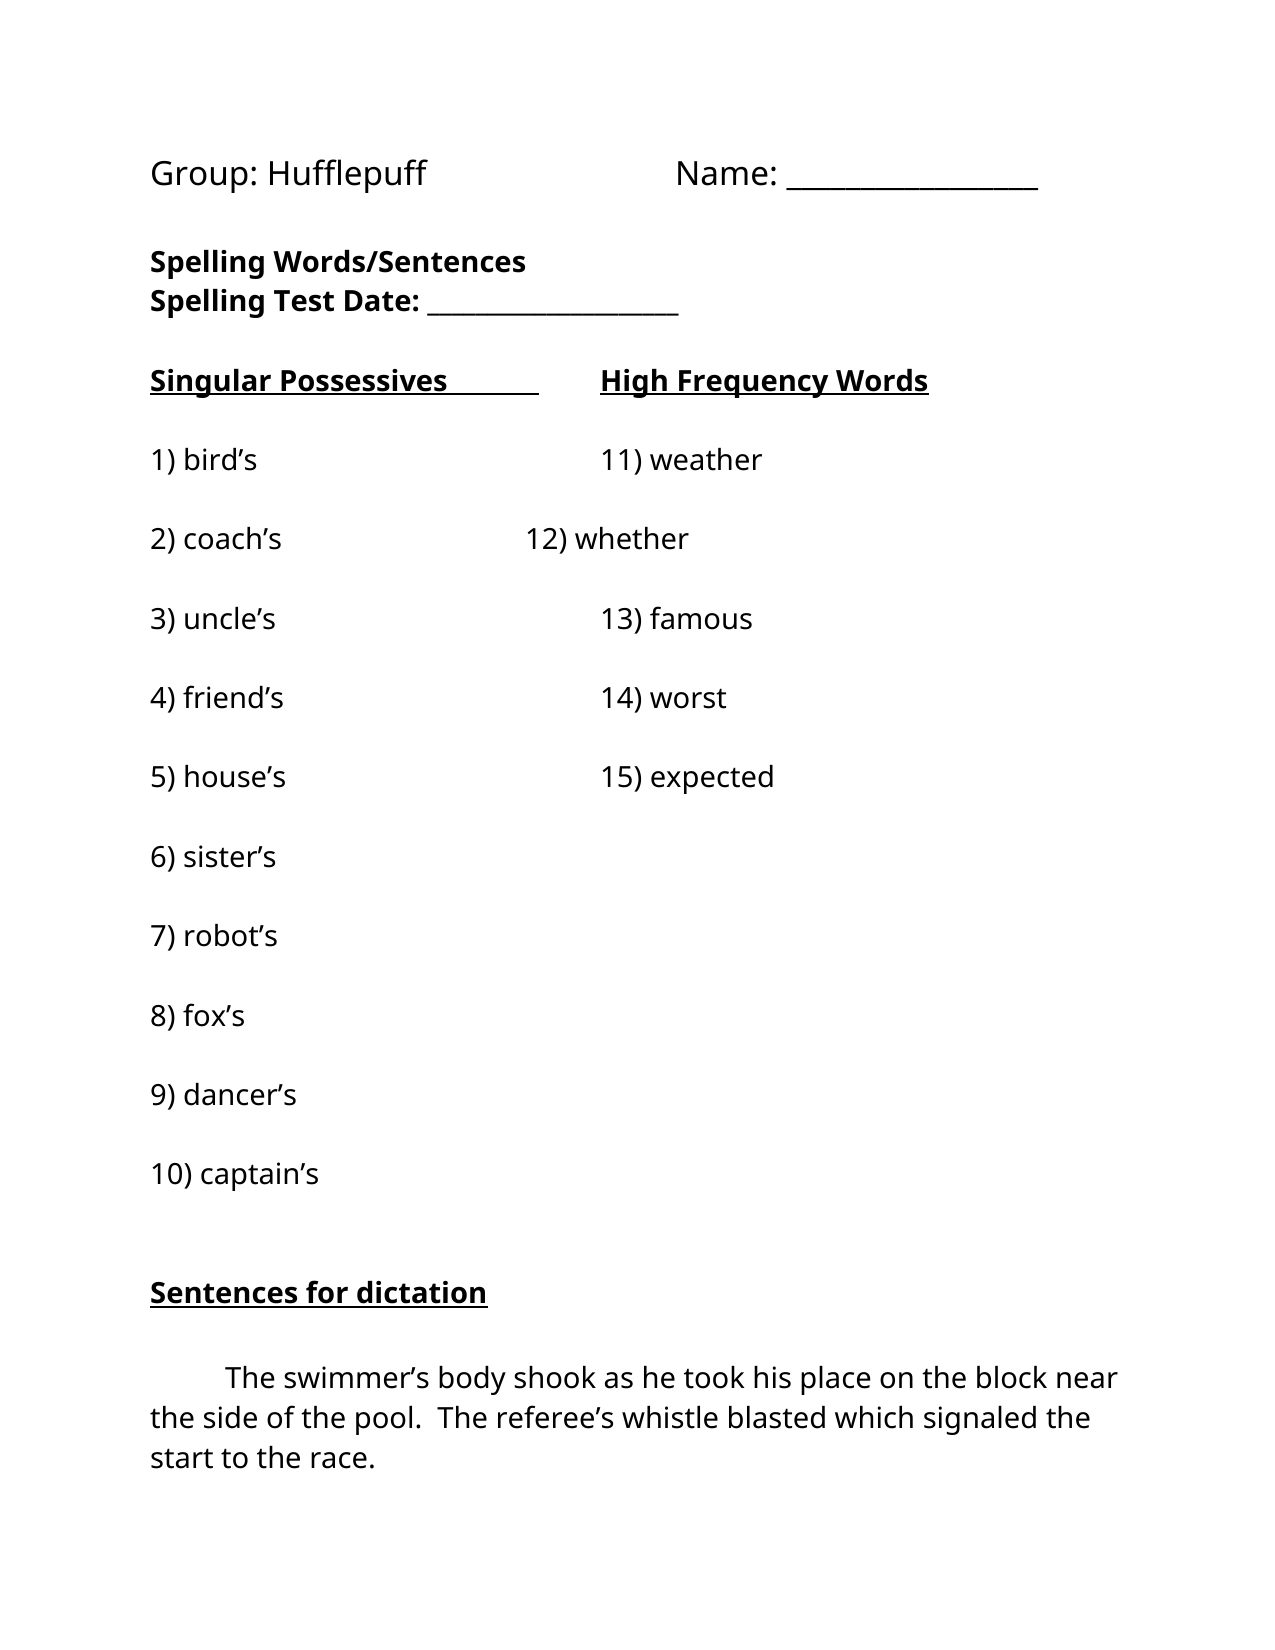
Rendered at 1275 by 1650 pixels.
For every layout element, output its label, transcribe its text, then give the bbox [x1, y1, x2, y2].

text 5) house’s 15) expected [150, 757, 1125, 796]
text 8) fox’s [150, 995, 1125, 1034]
text Sentences for dictation [150, 1273, 1125, 1312]
text 3) uncle’s 13) famous [150, 598, 1125, 638]
text 1) bird’s 11) weather [150, 439, 1125, 479]
text 7) robot’s [150, 916, 1125, 955]
text Spelling Test Date: _____________________ [150, 281, 1125, 320]
text 2) coach’s 12) whether [150, 519, 1125, 558]
text The swimmer’s body shook as he took his place on the block near the side of the pool. The referee’s whistle blasted which signaled the start to the race. [150, 1358, 1125, 1477]
text Singular Possessives High Frequency Words [150, 360, 1125, 399]
text 9) dancer’s [150, 1074, 1125, 1114]
text 10) captain’s [150, 1154, 1125, 1193]
text 6) sister’s [150, 836, 1125, 876]
text Group: Hufflepuff Name: _________________ [150, 150, 1125, 195]
text Spelling Words/Sentences [150, 241, 1125, 281]
text 4) friend’s 14) worst [150, 677, 1125, 717]
